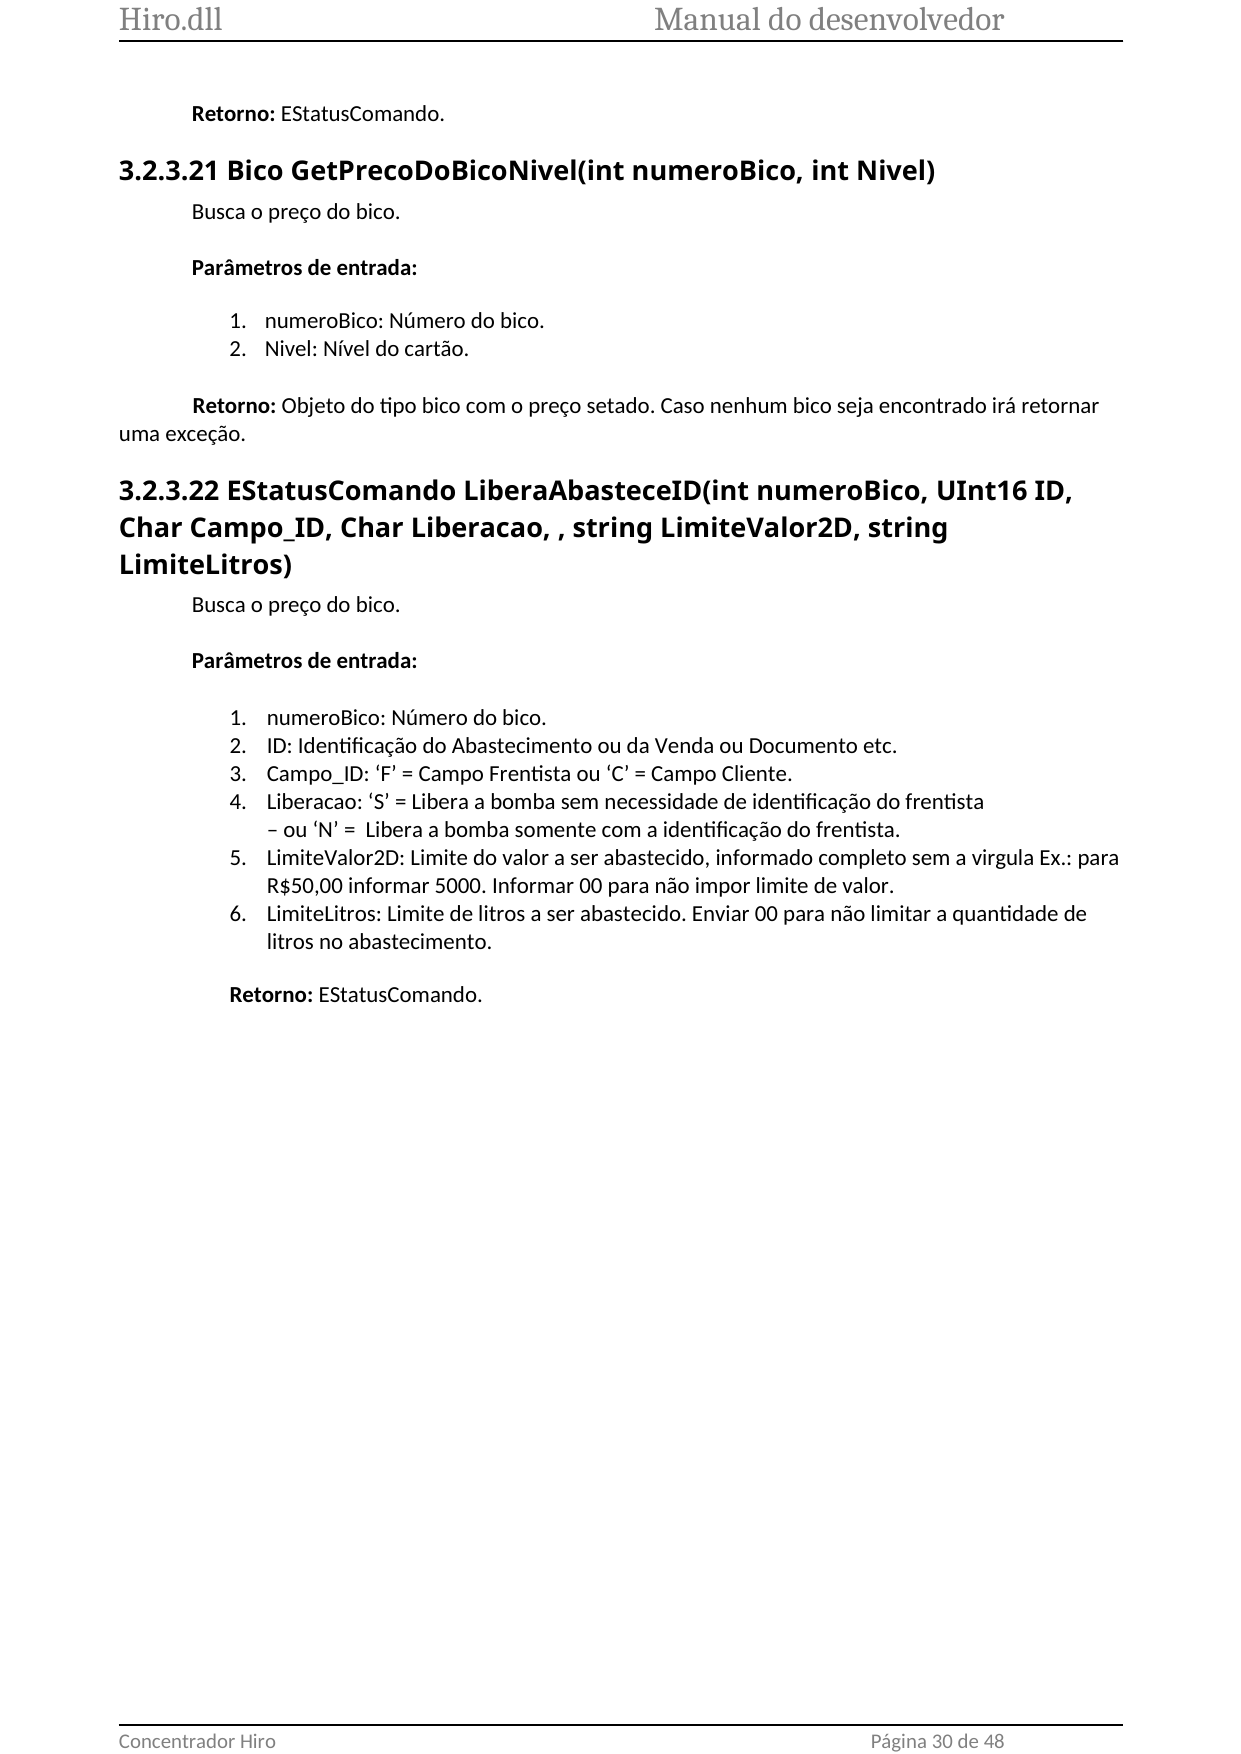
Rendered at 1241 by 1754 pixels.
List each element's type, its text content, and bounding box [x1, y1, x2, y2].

list LimiteLitros: Limite de litros a ser abastecido. Enviar 00 para não limitar a quantidade de litros no abastecimento. [229, 899, 1123, 980]
text Busca o preço do bico. [192, 591, 1123, 619]
text Retorno: Objeto do tipo bico com o preço setado. Caso nenhum bico seja encontrado irá retornar uma exceção. [119, 392, 1123, 447]
text Parâmetros de entrada: [192, 647, 1123, 675]
list Campo_ID: ‘F’ = Campo Frentista ou ‘C’ = Campo Cliente. [229, 759, 1123, 787]
list Nivel: Nível do cartão. [229, 334, 1123, 362]
list numeroBico: Número do bico. [229, 306, 1123, 334]
text Busca o preço do bico. [192, 197, 1123, 225]
text Retorno: EStatusComando. [229, 980, 1123, 1008]
list LimiteValor2D: Limite do valor a ser abastecido, informado completo sem a virgula Ex.: para R$50,00 informar 5000. Informar 00 para não impor limite de valor. [229, 843, 1123, 899]
list Liberacao: ‘S’ = Libera a bomba sem necessidade de identificação do frentista – ou ‘N’ = Libera a bomba somente com a identificação do frentista. [229, 787, 1123, 843]
subtitle 3.2.3.21 Bico GetPrecoDoBicoNivel(int numeroBico, int Nivel) [119, 152, 1123, 188]
text Parâmetros de entrada: [192, 253, 1123, 281]
text Retorno: EStatusComando. [192, 99, 1123, 127]
list ID: Identificação do Abastecimento ou da Venda ou Documento etc. [229, 731, 1123, 759]
subtitle 3.2.3.22 EStatusComando LiberaAbasteceID(int numeroBico, UInt16 ID, Char Campo_ID, Char Liberacao, , string LimiteValor2D, string LimiteLitros) [119, 472, 1123, 582]
list numeroBico: Número do bico. [229, 703, 1123, 731]
